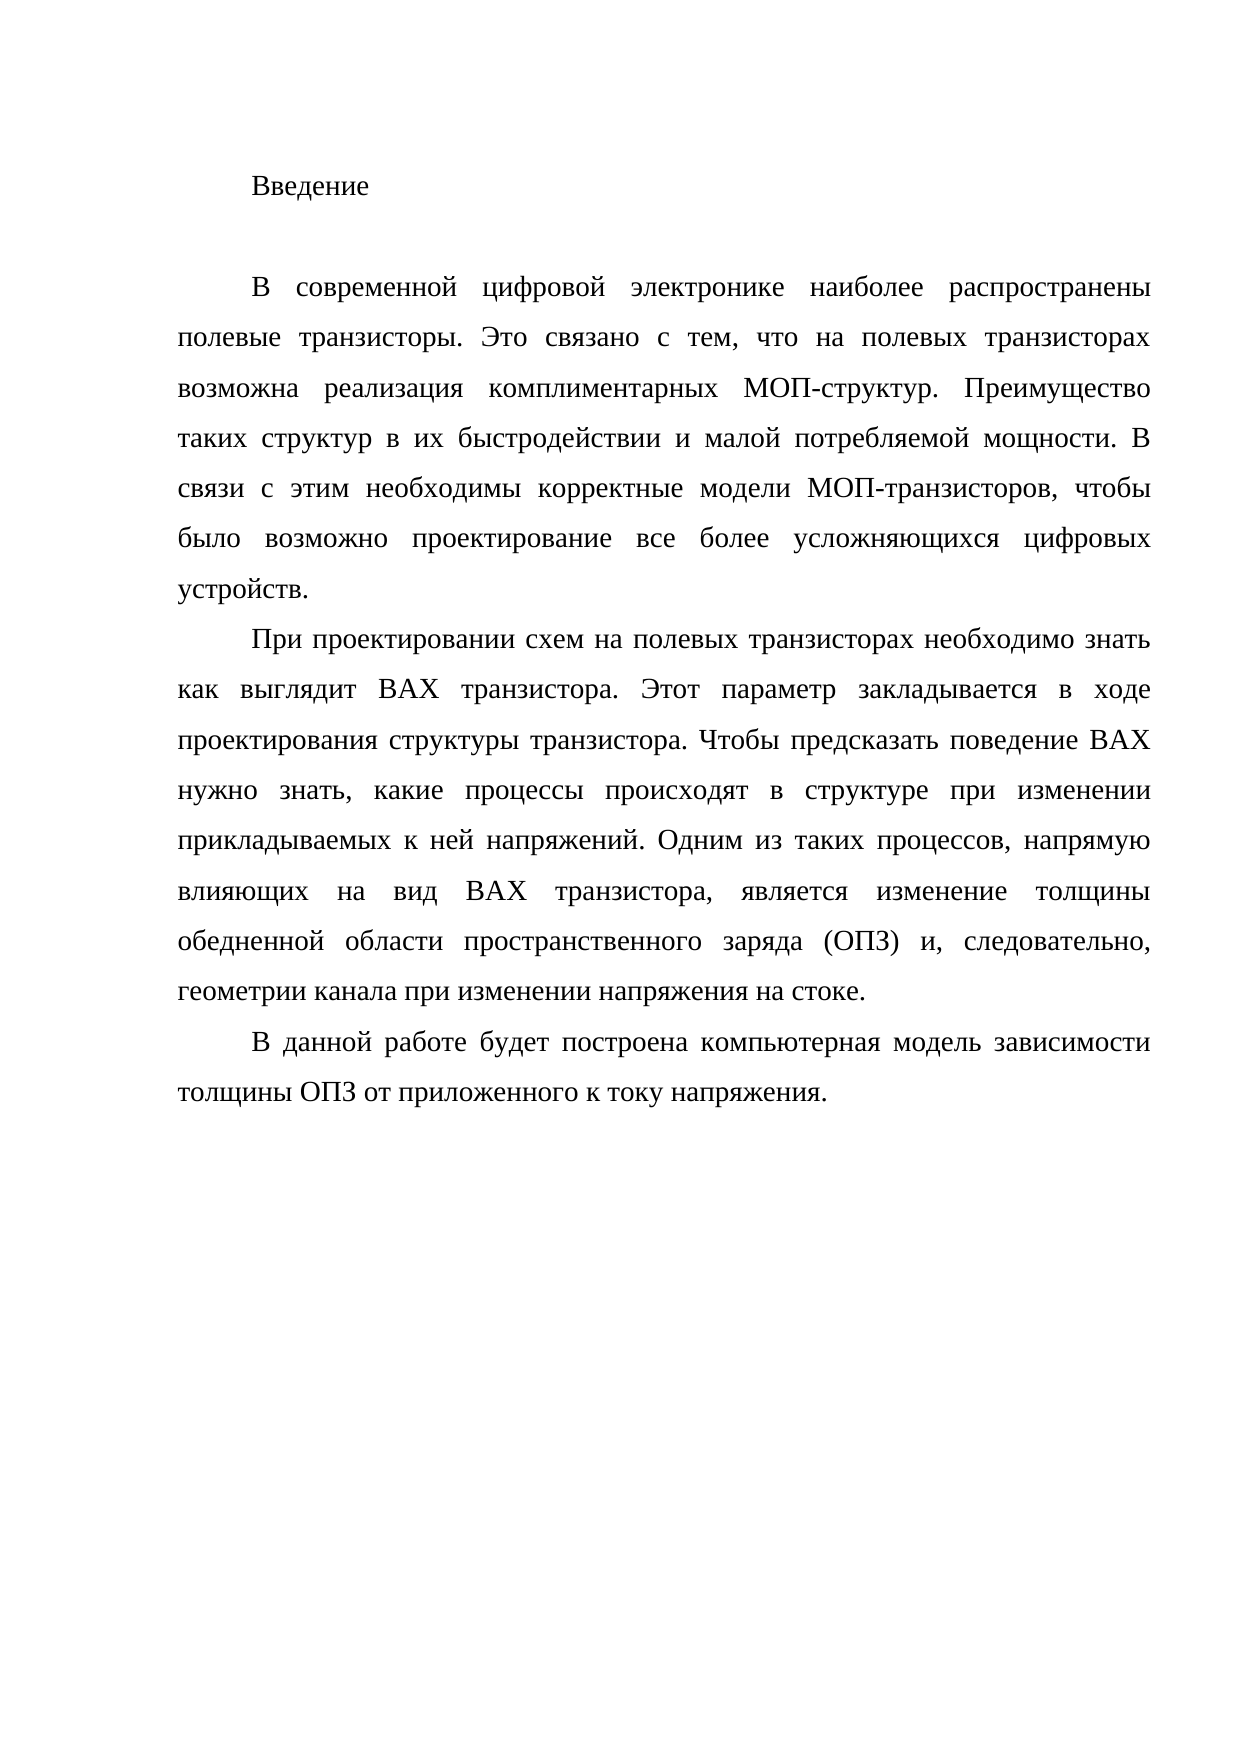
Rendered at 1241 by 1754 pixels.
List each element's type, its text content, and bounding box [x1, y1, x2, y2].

text При проектировании схем на полевых транзисторах необходимо знать как выглядит ВАХ транзистора. Этот параметр закладывается в ходе проектирования структуры транзистора. Чтобы предсказать поведение ВАХ нужно знать, какие процессы происходят в структуре при изменении прикладываемых к ней напряжений. Одним из таких процессов, напрямую влияющих на вид ВАХ транзистора, является изменение толщины обедненной области пространственного заряда (ОПЗ) и, следовательно, геометрии канала при изменении напряжения на стоке. [177, 621, 1152, 1007]
text Введение [177, 168, 1152, 202]
text В современной цифровой электронике наиболее распространены полевые транзисторы. Это связано с тем, что на полевых транзисторах возможна реализация комплиментарных МОП-структур. Преимущество таких структур в их быстродействии и малой потребляемой мощности. В связи с этим необходимы корректные модели МОП-транзисторов, чтобы было возможно проектирование все более усложняющихся цифровых устройств. [177, 269, 1152, 604]
text В данной работе будет построена компьютерная модель зависимости толщины ОПЗ от приложенного к току напряжения. [177, 1024, 1152, 1108]
